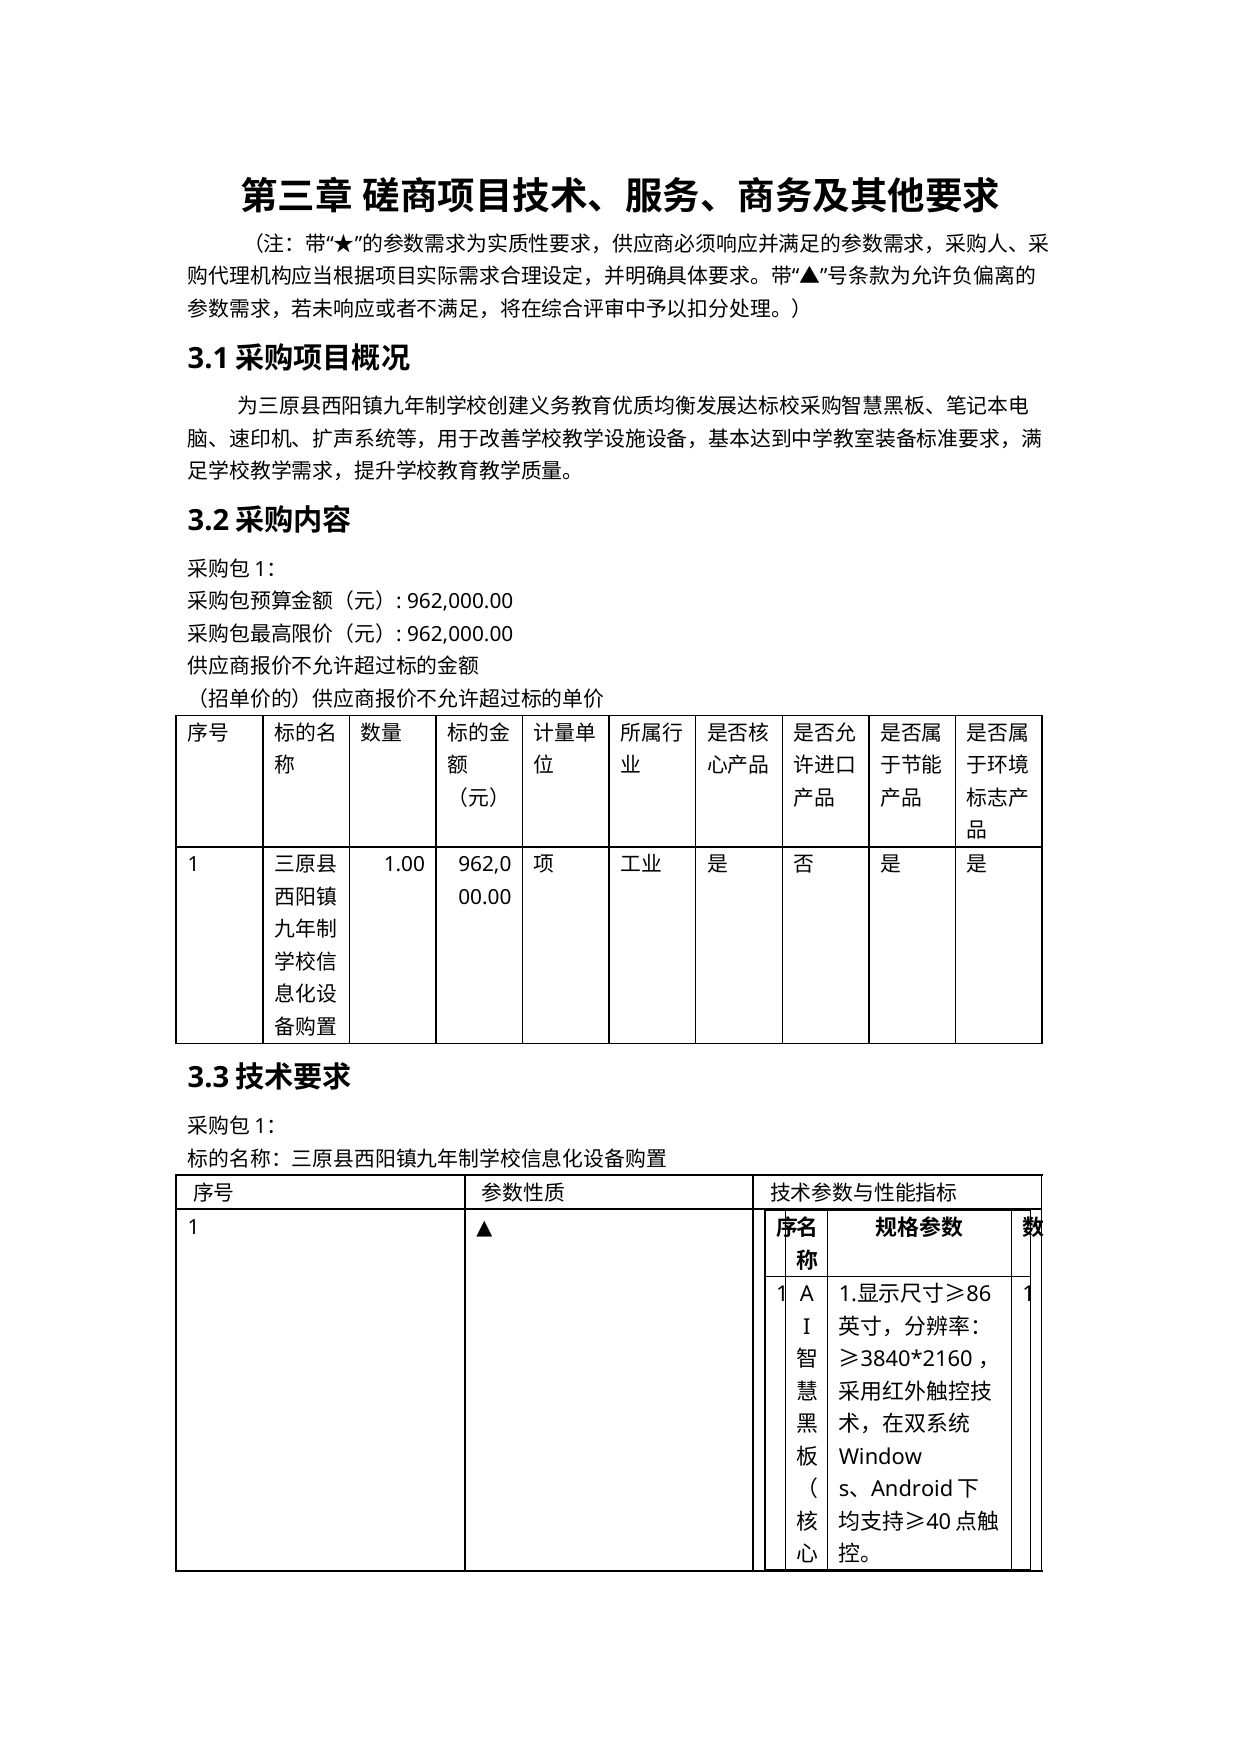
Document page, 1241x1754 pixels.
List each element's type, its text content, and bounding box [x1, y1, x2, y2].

text （注：带“★”的参数需求为实质性要求，供应商必须响应并满足的参数需求，采购人、采购代理机构应当根据项目实际需求合理设定，并明确具体要求。带“▲”号条款为允许负偏离的参数需求，若未响应或者不满足，将在综合评审中予以扣分处理。） [187, 227, 1053, 324]
table_cell [1031, 1225, 1041, 1570]
table_header 技术参数与性能指标 [754, 1176, 1041, 1208]
table_header 是否属于节能产品 [870, 716, 955, 846]
table_cell [828, 1211, 1011, 1276]
text 3.1采购项目概况 [187, 324, 1053, 389]
text 第三章 磋商项目技术、服务、商务及其他要求 [187, 162, 1053, 227]
table_cell [828, 1277, 1011, 1569]
table_header 是否允许进口产品 [783, 716, 868, 846]
text 采购包1： [187, 1109, 1053, 1142]
table_header 标的名称 [264, 716, 349, 846]
table_cell [1031, 1210, 1041, 1221]
text 3.3技术要求 [187, 1044, 1053, 1109]
table_header 参数性质 [466, 1176, 752, 1208]
text 为三原县西阳镇九年制学校创建义务教育优质均衡发展达标校采购智慧黑板、笔记本电脑、速印机、扩声系统等，用于改善学校教学设施设备，基本达到中学教室装备标准要求，满足学校教学需求，提升学校教育教学质量。 [187, 389, 1053, 487]
table_header 是否属于环境标志产品 [956, 716, 1041, 846]
table_header 计量单位 [523, 716, 608, 846]
table_header 序号 [177, 716, 262, 846]
table_header 所属行业 [610, 716, 695, 846]
table_cell [766, 1211, 785, 1276]
table_cell 项 [523, 848, 608, 1043]
text 采购包最高限价（元）: 962,000.00 [187, 617, 1053, 649]
table_header 数量 [350, 716, 435, 846]
table_cell [786, 1211, 827, 1276]
table_cell 是 [696, 848, 782, 1043]
table_cell [1012, 1277, 1030, 1569]
table_cell [786, 1277, 827, 1569]
table_header 标的金额 （元） [437, 716, 522, 846]
text 采购包1： [187, 552, 1053, 584]
text 标的名称：三原县西阳镇九年制学校信息化设备购置 [187, 1142, 1053, 1174]
text 供应商报价不允许超过标的金额 [187, 649, 1053, 682]
table_cell 三原县西阳镇九年制学校信息化设备购置 [264, 848, 349, 1043]
table_cell 工业 [610, 848, 695, 1043]
table_cell 否 [783, 848, 868, 1043]
table_cell [1012, 1211, 1030, 1276]
text （招单价的）供应商报价不允许超过标的单价 [187, 682, 1053, 714]
table_cell 是 [870, 848, 955, 1043]
table_cell [754, 1210, 764, 1570]
table_cell 1 [177, 1210, 464, 1570]
text 采购包预算金额（元）: 962,000.00 [187, 584, 1053, 617]
table_cell 1 [177, 848, 262, 1043]
text 3.2采购内容 [187, 487, 1053, 552]
table_cell [766, 1277, 785, 1569]
table_cell 是 [956, 848, 1041, 1043]
table_header 序号 [177, 1176, 464, 1208]
table_header 是否核心产品 [696, 716, 782, 846]
table_cell 1.00 [350, 848, 435, 1043]
table_cell ▲ [466, 1210, 752, 1570]
table_cell 962,000.00 [437, 848, 522, 1043]
